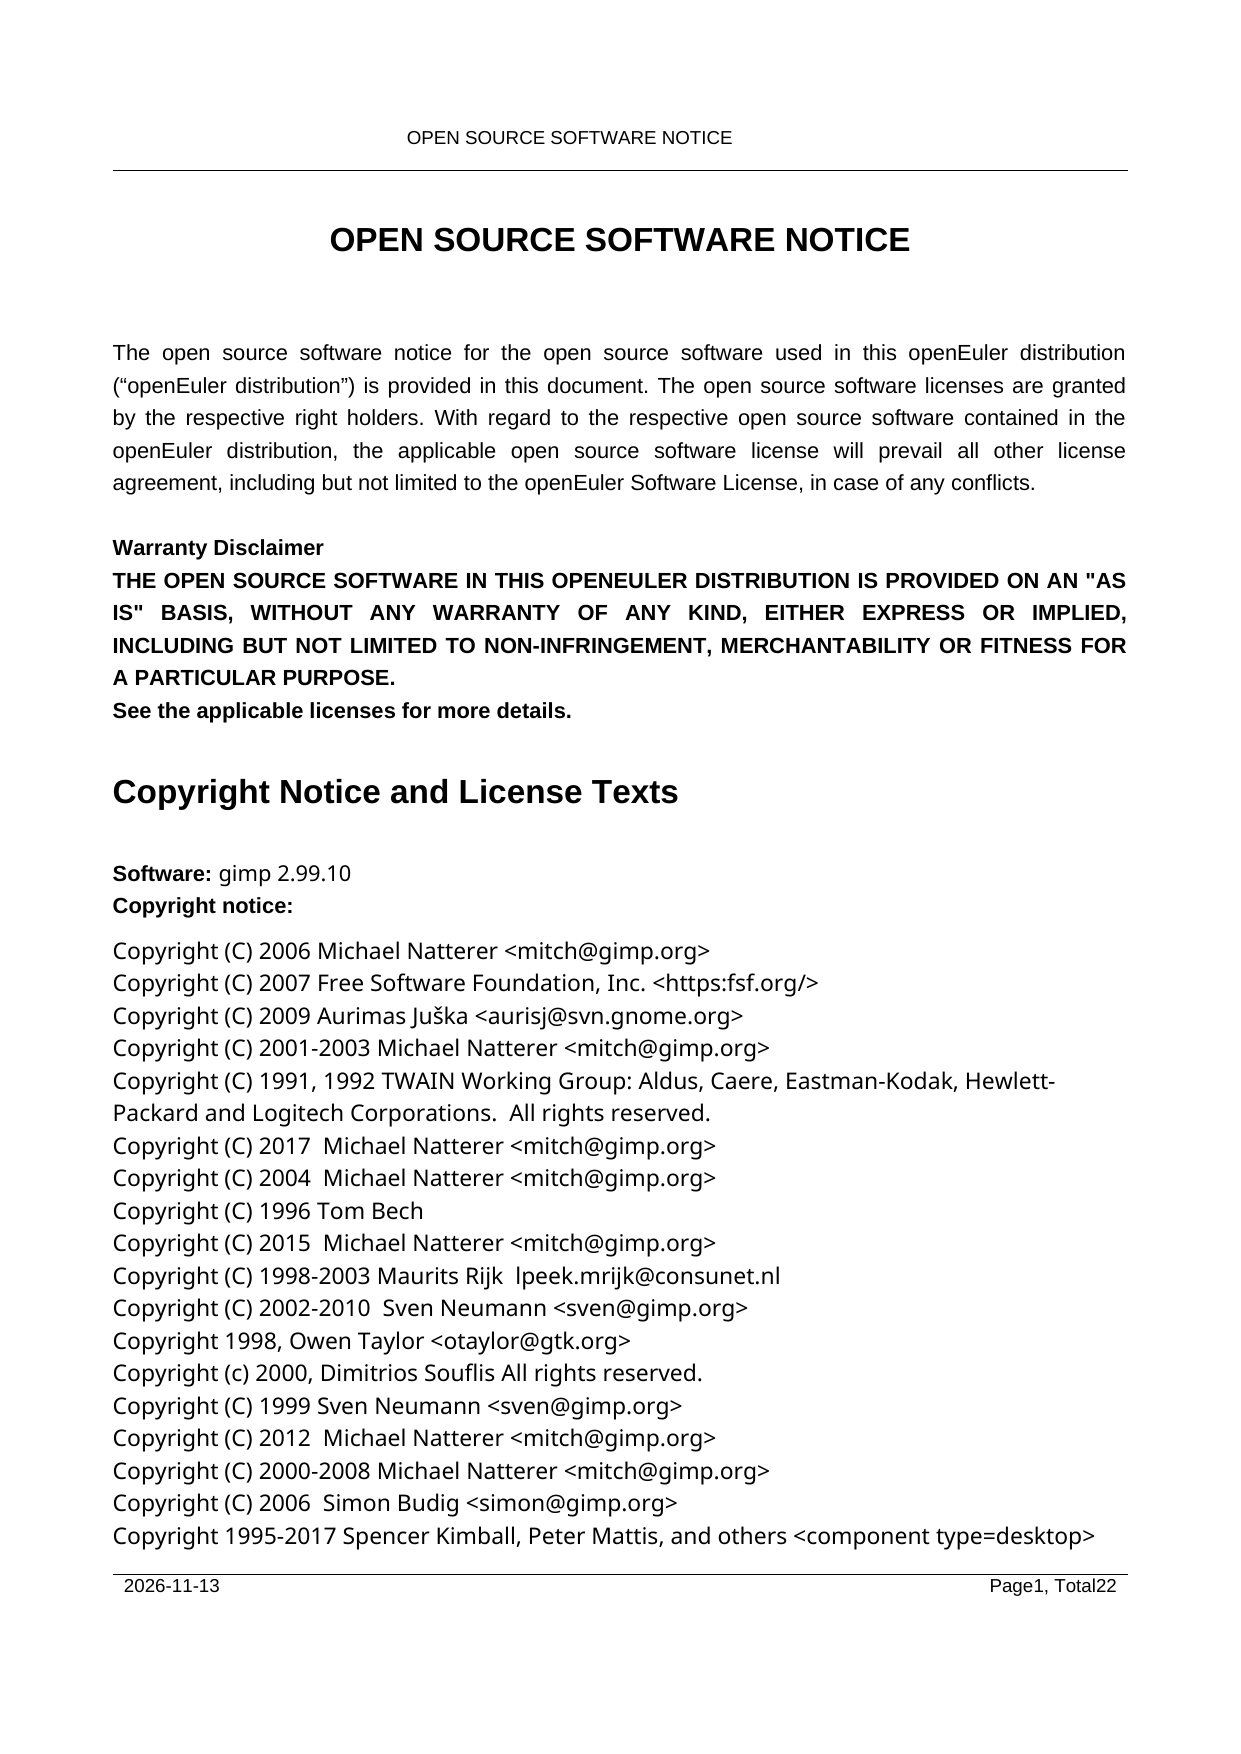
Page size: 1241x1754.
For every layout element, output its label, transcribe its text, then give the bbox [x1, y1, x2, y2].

text THE OPEN SOURCE SOFTWARE IN THIS OPENEULER DISTRIBUTION IS PROVIDED ON AN "AS IS" BASIS, WITHOUT ANY WARRANTY OF ANY KIND, EITHER EXPRESS OR IMPLIED, INCLUDING BUT NOT LIMITED TO NON-INFRINGEMENT, MERCHANTABILITY OR FITNESS FOR A PARTICULAR PURPOSE. See the applicable licenses for more details. [112, 564, 1128, 726]
title Software: gimp 2.99.10 [112, 856, 1128, 889]
text Copyright Notice and License Texts [112, 759, 1128, 824]
text Warranty Disclaimer [112, 531, 1128, 564]
text OPEN SOURCE SOFTWARE NOTICE [112, 206, 1128, 271]
text Copyright notice: [112, 889, 1128, 921]
text The open source software notice for the open source software used in this openEuler distribution (“openEuler distribution”) is provided in this document. The open source software licenses are granted by the respective right holders. With regard to the respective open source software contained in the openEuler distribution, the applicable open source software license will prevail all other license agreement, including but not limited to the openEuler Software License, in case of any conflicts. [112, 336, 1128, 499]
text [112, 934, 1128, 1551]
